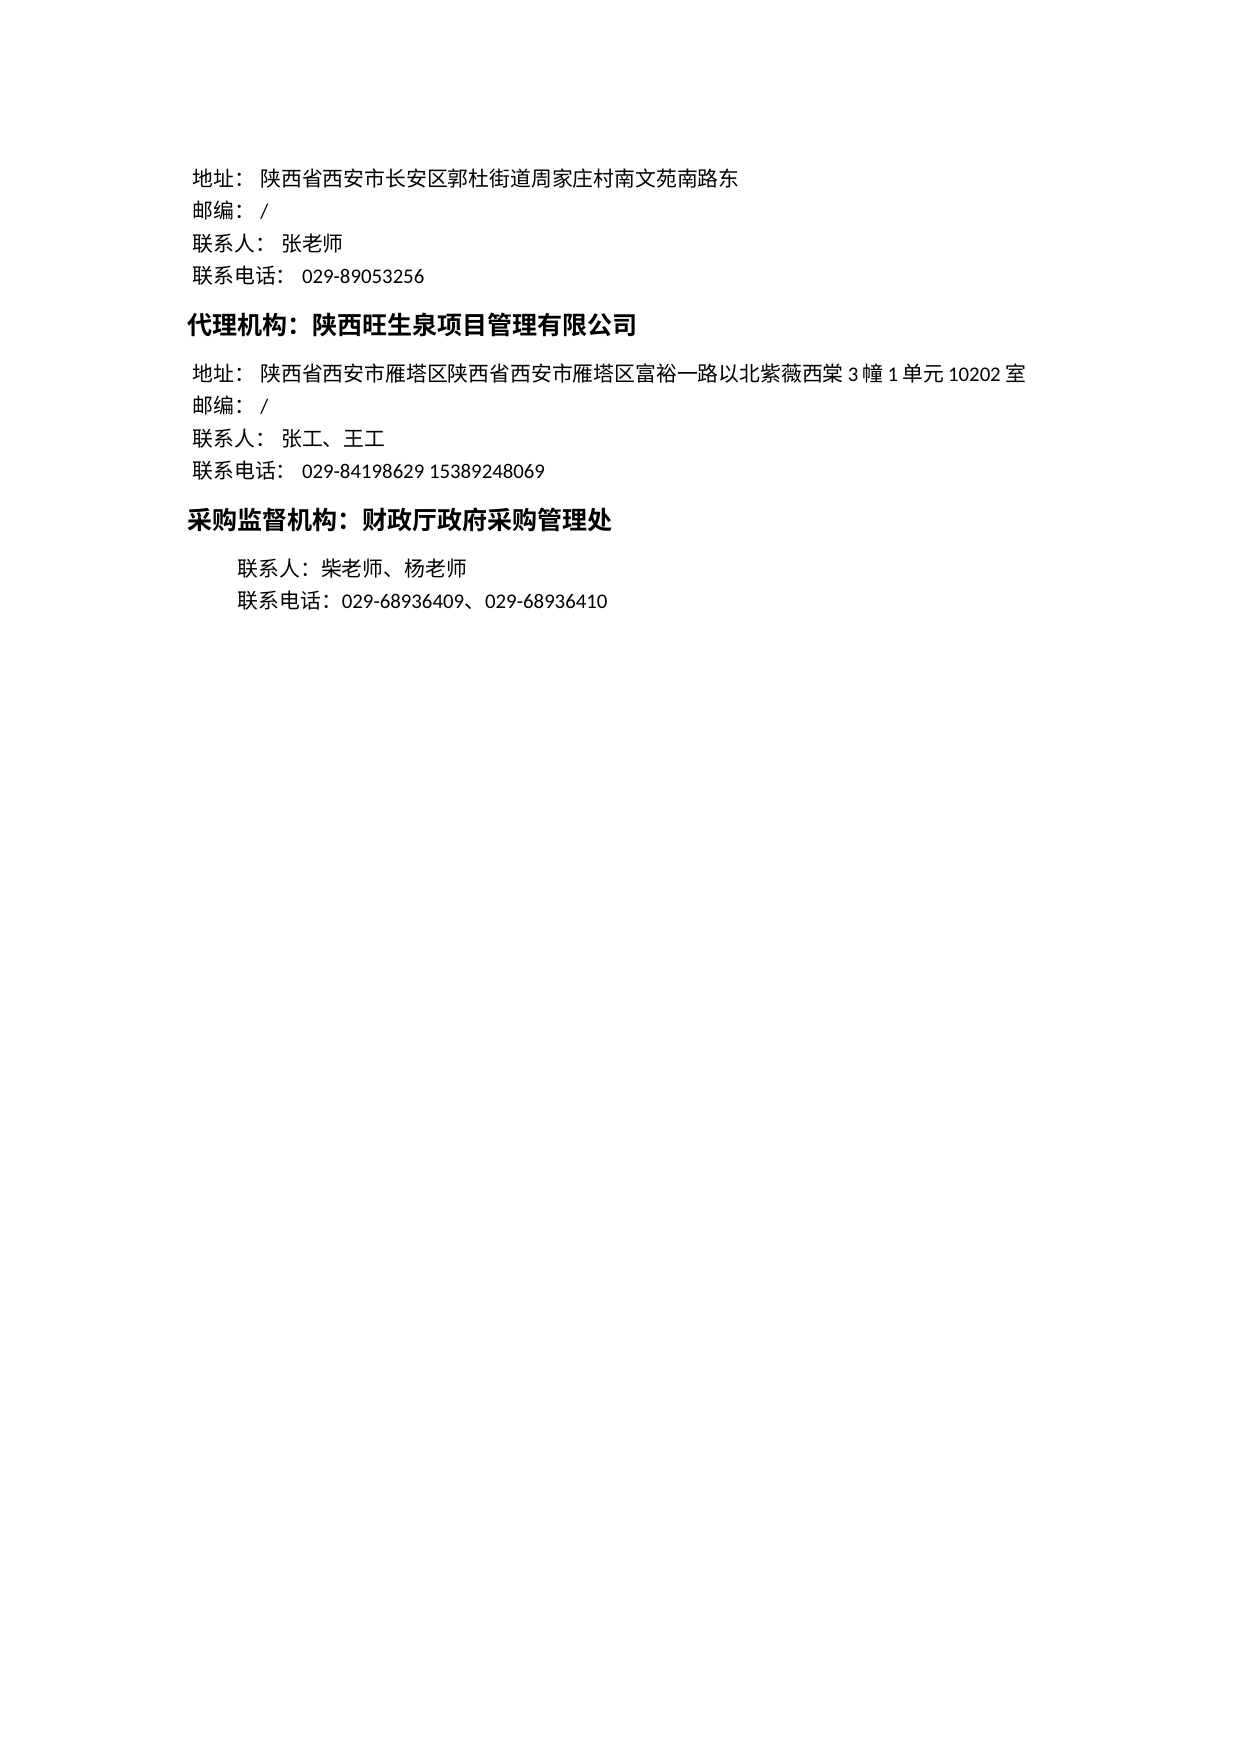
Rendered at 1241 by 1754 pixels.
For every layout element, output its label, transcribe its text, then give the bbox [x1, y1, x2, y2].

text 联系电话： 029-84198629 15389248069 [187, 454, 1053, 487]
text 联系人： 张工、王工 [187, 422, 1053, 454]
text 联系电话：029-68936409、029-68936410 [187, 584, 1053, 617]
text 邮编： / [187, 389, 1053, 422]
text 联系电话： 029-89053256 [187, 259, 1053, 292]
text 联系人：柴老师、杨老师 [187, 552, 1053, 584]
text 采购监督机构：财政厅政府采购管理处 [187, 487, 1053, 552]
text 地址： 陕西省西安市雁塔区陕西省西安市雁塔区富裕一路以北紫薇西棠3幢1单元10202室 [187, 357, 1053, 389]
text 邮编： / [187, 194, 1053, 227]
text 联系人： 张老师 [187, 227, 1053, 259]
text 地址： 陕西省西安市长安区郭杜街道周家庄村南文苑南路东 [187, 162, 1053, 194]
text 代理机构：陕西旺生泉项目管理有限公司 [187, 292, 1053, 357]
